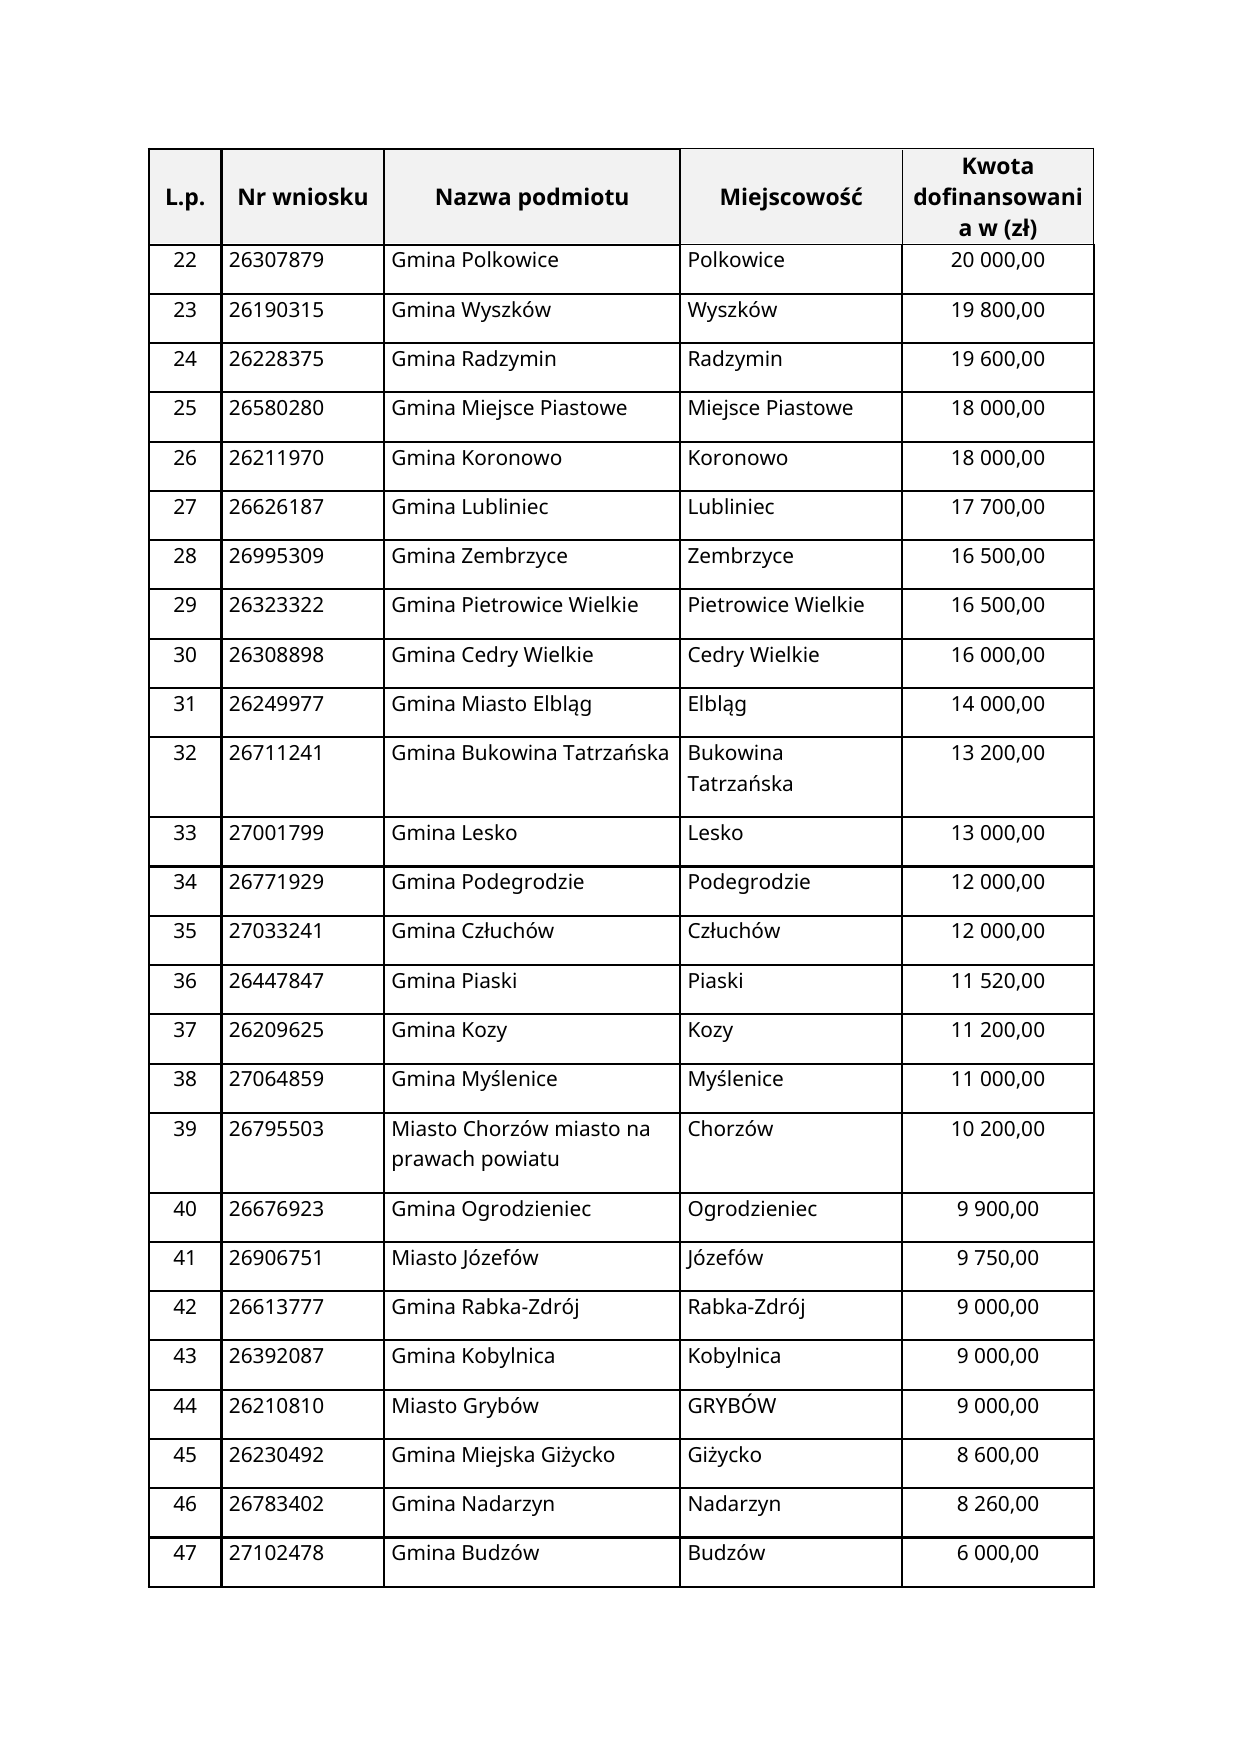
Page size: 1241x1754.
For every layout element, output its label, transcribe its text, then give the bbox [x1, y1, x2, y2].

table_cell 43 [150, 1341, 220, 1389]
table_cell 26626187 [223, 492, 383, 539]
table_cell 18 000,00 [903, 443, 1093, 490]
table_cell 26249977 [223, 689, 383, 736]
table_cell Gmina Bukowina Tatrzańska [385, 738, 679, 816]
table_cell 35 [150, 917, 220, 964]
table_cell 30 [150, 640, 220, 687]
table_cell Gmina Zembrzyce [385, 541, 679, 588]
table_cell GRYBÓW [681, 1391, 901, 1438]
table_cell 40 [150, 1194, 220, 1241]
table_cell Gmina Radzymin [385, 344, 679, 391]
table_header Nazwa podmiotu [385, 150, 679, 243]
table_cell Cedry Wielkie [681, 640, 901, 687]
table_cell 26613777 [223, 1292, 383, 1339]
table_cell Miasto Grybów [385, 1391, 679, 1438]
table_cell Kobylnica [681, 1341, 901, 1389]
table_cell Gmina Budzów [385, 1539, 679, 1586]
table_cell Lubliniec [681, 492, 901, 539]
table_cell 6 000,00 [903, 1539, 1093, 1586]
table_cell Gmina Polkowice [385, 246, 679, 293]
table_cell 8 600,00 [903, 1440, 1093, 1487]
table_cell Miejsce Piastowe [681, 393, 901, 441]
table_cell Gmina Lubliniec [385, 492, 679, 539]
table_cell Ogrodzieniec [681, 1194, 901, 1241]
table_cell 26 [150, 443, 220, 490]
table_cell 41 [150, 1243, 220, 1290]
table_cell Człuchów [681, 917, 901, 964]
table_header Kwota dofinansowania w (zł) [903, 149, 1093, 243]
table_cell 47 [150, 1539, 220, 1586]
table_cell Polkowice [681, 245, 901, 293]
table_cell 17 700,00 [903, 492, 1093, 539]
table_cell 44 [150, 1391, 220, 1438]
table_cell 28 [150, 541, 220, 588]
table_cell 38 [150, 1065, 220, 1112]
table_cell 32 [150, 738, 220, 816]
table_cell 13 000,00 [903, 818, 1093, 865]
table_cell Elbląg [681, 689, 901, 736]
table_cell Gmina Miasto Elbląg [385, 689, 679, 736]
table_cell 10 200,00 [903, 1114, 1093, 1192]
table_cell 26995309 [223, 541, 383, 588]
table_cell Podegrodzie [681, 868, 901, 914]
table_cell 46 [150, 1489, 220, 1536]
table_cell 22 [150, 246, 220, 293]
table_cell 26209625 [223, 1015, 383, 1062]
table_cell 11 520,00 [903, 966, 1093, 1013]
table_cell Radzymin [681, 344, 901, 391]
table_cell 37 [150, 1015, 220, 1062]
table_cell 26230492 [223, 1440, 383, 1487]
table_cell Piaski [681, 966, 901, 1013]
table_cell 26392087 [223, 1341, 383, 1389]
table_cell 26228375 [223, 344, 383, 391]
table_cell 19 600,00 [903, 344, 1093, 391]
table_cell 26211970 [223, 443, 383, 490]
table_cell 16 000,00 [903, 640, 1093, 687]
table_cell Gmina Cedry Wielkie [385, 640, 679, 687]
table_cell 8 260,00 [903, 1489, 1093, 1536]
table_cell 26676923 [223, 1194, 383, 1241]
table_cell Koronowo [681, 443, 901, 490]
table_cell Wyszków [681, 295, 901, 342]
table_cell 19 800,00 [903, 295, 1093, 342]
table_cell 27033241 [223, 917, 383, 964]
table_cell 14 000,00 [903, 689, 1093, 736]
table_header Miejscowość [681, 149, 902, 243]
table_cell Gmina Miejska Giżycko [385, 1440, 679, 1487]
table_cell Miasto Józefów [385, 1243, 679, 1290]
table_cell 27 [150, 492, 220, 539]
table_cell 26308898 [223, 640, 383, 687]
table_cell 16 500,00 [903, 541, 1093, 588]
table_cell Gmina Podegrodzie [385, 868, 679, 914]
table_cell 34 [150, 868, 220, 914]
table_cell 26190315 [223, 295, 383, 342]
table_cell Gmina Ogrodzieniec [385, 1194, 679, 1241]
table_cell 27102478 [223, 1539, 383, 1586]
table_cell 26580280 [223, 393, 383, 441]
table_cell 23 [150, 295, 220, 342]
table_cell Pietrowice Wielkie [681, 590, 901, 638]
table_cell 9 900,00 [903, 1194, 1093, 1241]
table_cell 26307879 [223, 246, 383, 293]
table_cell Myślenice [681, 1065, 901, 1112]
table_cell 20 000,00 [903, 245, 1093, 293]
table_cell Miasto Chorzów miasto na prawach powiatu [385, 1114, 679, 1192]
table_cell 26323322 [223, 590, 383, 638]
table_cell 16 500,00 [903, 590, 1093, 638]
table_header L.p. [150, 150, 220, 243]
table_cell 9 000,00 [903, 1391, 1093, 1438]
table_cell 9 750,00 [903, 1243, 1093, 1290]
table_cell Chorzów [681, 1114, 901, 1192]
table_cell Gmina Kobylnica [385, 1341, 679, 1389]
table_cell 26711241 [223, 738, 383, 816]
table_cell 26783402 [223, 1489, 383, 1536]
table_cell Lesko [681, 818, 901, 865]
table_cell 36 [150, 966, 220, 1013]
table_cell Nadarzyn [681, 1489, 901, 1536]
table_cell Kozy [681, 1015, 901, 1062]
table_cell Gmina Rabka-Zdrój [385, 1292, 679, 1339]
table_cell Józefów [681, 1243, 901, 1290]
table_cell Gmina Kozy [385, 1015, 679, 1062]
table_cell Gmina Koronowo [385, 443, 679, 490]
table_cell 9 000,00 [903, 1292, 1093, 1339]
table_cell 27001799 [223, 818, 383, 865]
table_cell 39 [150, 1114, 220, 1192]
table_cell 29 [150, 590, 220, 638]
table_cell 26795503 [223, 1114, 383, 1192]
table_cell Zembrzyce [681, 541, 901, 588]
table_cell 26906751 [223, 1243, 383, 1290]
table_cell 26447847 [223, 966, 383, 1013]
table_cell 31 [150, 689, 220, 736]
table_cell Gmina Pietrowice Wielkie [385, 590, 679, 638]
table_cell Gmina Myślenice [385, 1065, 679, 1112]
table_cell Gmina Wyszków [385, 295, 679, 342]
table_cell Budzów [681, 1539, 901, 1586]
table_cell 26210810 [223, 1391, 383, 1438]
table_cell 24 [150, 344, 220, 391]
table_cell Giżycko [681, 1440, 901, 1487]
table_cell 12 000,00 [903, 868, 1093, 914]
table_cell 33 [150, 818, 220, 865]
table_cell 26771929 [223, 868, 383, 914]
table_cell 11 200,00 [903, 1015, 1093, 1062]
table_cell Gmina Człuchów [385, 917, 679, 964]
table_cell Gmina Lesko [385, 818, 679, 865]
table_cell 25 [150, 393, 220, 441]
table_header Nr wniosku [223, 150, 383, 243]
table_cell Rabka-Zdrój [681, 1292, 901, 1339]
table_cell Bukowina Tatrzańska [681, 738, 901, 816]
table_cell 45 [150, 1440, 220, 1487]
table_cell 12 000,00 [903, 917, 1093, 964]
table_cell Gmina Nadarzyn [385, 1489, 679, 1536]
table_cell 42 [150, 1292, 220, 1339]
table_cell 9 000,00 [903, 1341, 1093, 1389]
table_cell 27064859 [223, 1065, 383, 1112]
table_cell 11 000,00 [903, 1065, 1093, 1112]
table_cell Gmina Piaski [385, 966, 679, 1013]
table_cell 13 200,00 [903, 738, 1093, 816]
table_cell Gmina Miejsce Piastowe [385, 393, 679, 441]
table_cell 18 000,00 [903, 393, 1093, 441]
